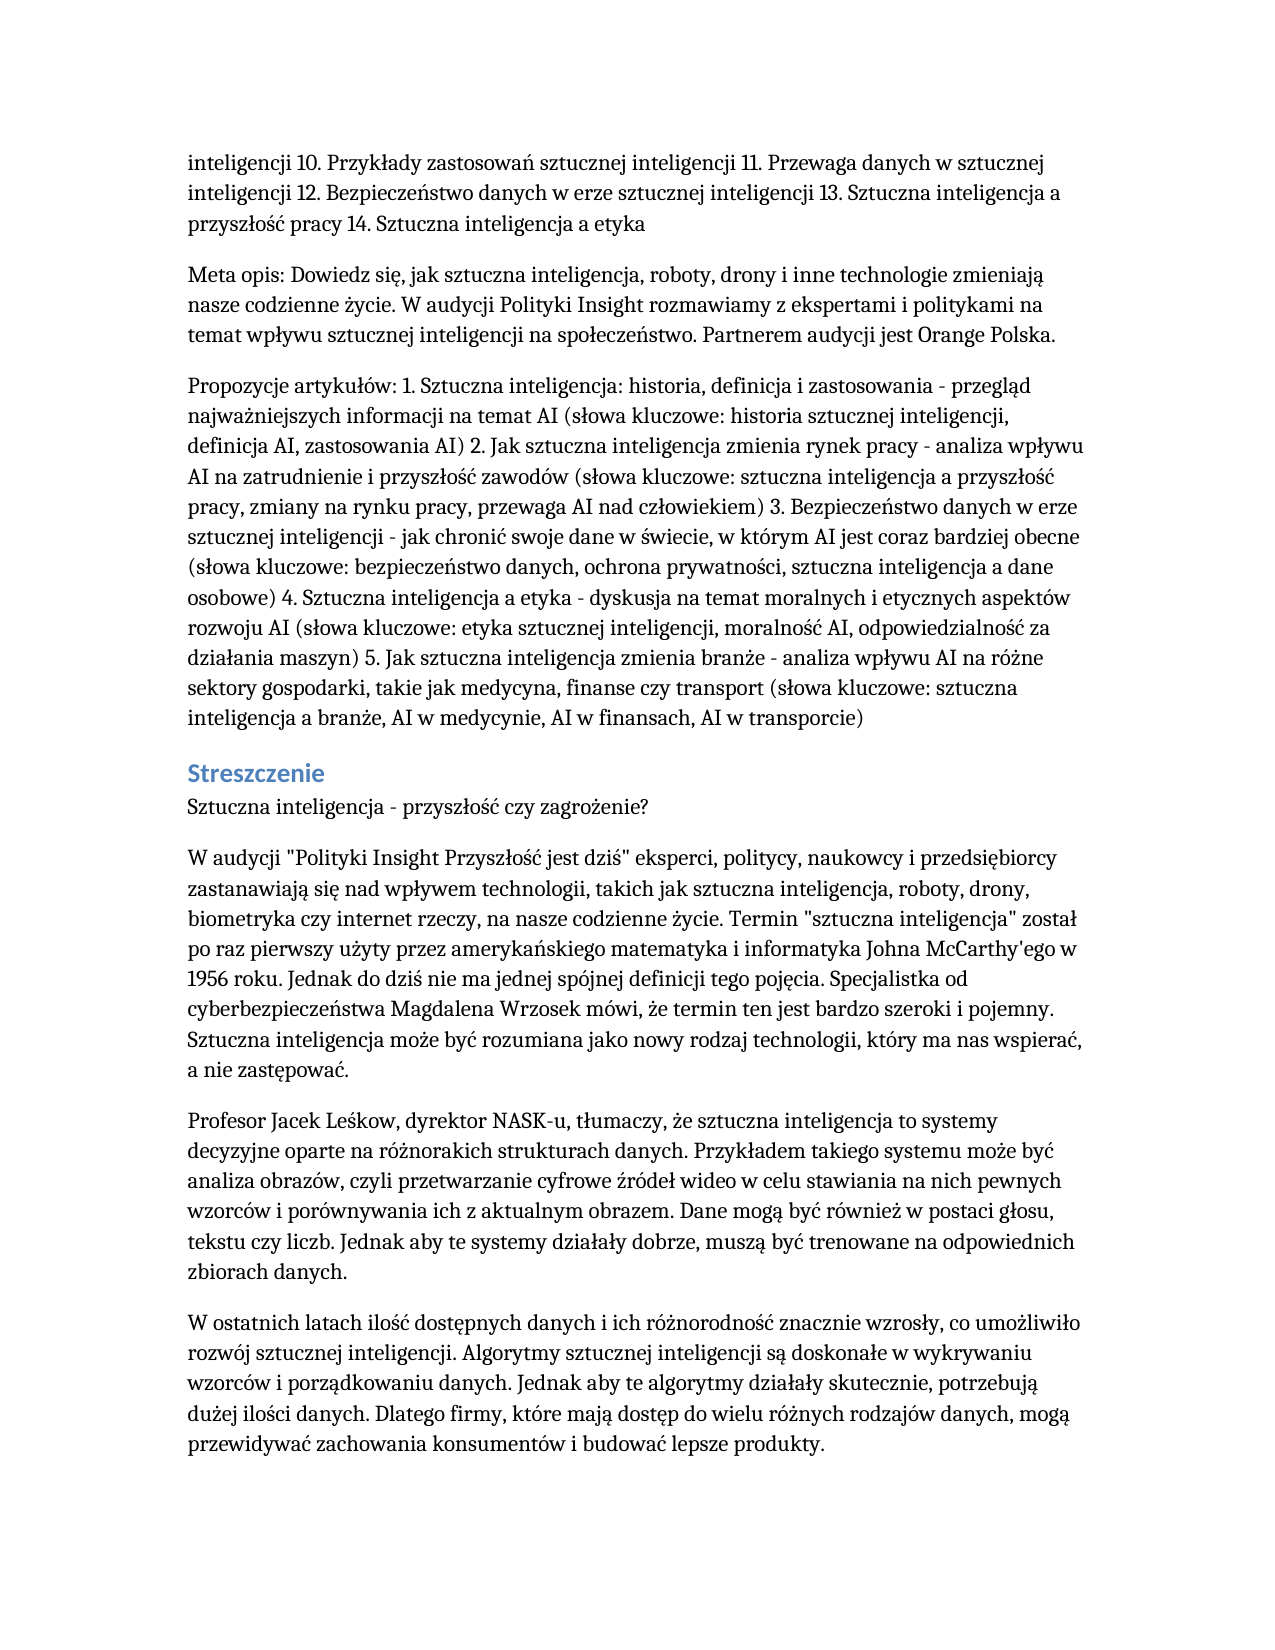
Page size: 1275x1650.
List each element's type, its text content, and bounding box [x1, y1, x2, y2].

text Sztuczna inteligencja - przyszłość czy zagrożenie? [187, 794, 1087, 821]
text W ostatnich latach ilość dostępnych danych i ich różnorodność znacznie wzrosły, co umożliwiło rozwój sztucznej inteligencji. Algorytmy sztucznej inteligencji są doskonałe w wykrywaniu wzorców i porządkowaniu danych. Jednak aby te algorytmy działały skutecznie, potrzebują dużej ilości danych. Dlatego firmy, które mają dostęp do wielu różnych rodzajów danych, mogą przewidywać zachowania konsumentów i budować lepsze produkty. [187, 1310, 1087, 1457]
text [187, 150, 1087, 237]
text Profesor Jacek Leśkow, dyrektor NASK-u, tłumaczy, że sztuczna inteligencja to systemy decyzyjne oparte na różnorakich strukturach danych. Przykładem takiego systemu może być analiza obrazów, czyli przetwarzanie cyfrowe źródeł wideo w celu stawiania na nich pewnych wzorców i porównywania ich z aktualnym obrazem. Dane mogą być również w postaci głosu, tekstu czy liczb. Jednak aby te systemy działały dobrze, muszą być trenowane na odpowiednich zbiorach danych. [187, 1108, 1087, 1285]
text W audycji "Polityki Insight Przyszłość jest dziś" eksperci, politycy, naukowcy i przedsiębiorcy zastanawiają się nad wpływem technologii, takich jak sztuczna inteligencja, roboty, drony, biometryka czy internet rzeczy, na nasze codzienne życie. Termin "sztuczna inteligencja" został po raz pierwszy użyty przez amerykańskiego matematyka i informatyka Johna McCarthy'ego w 1956 roku. Jednak do dziś nie ma jednej spójnej definicji tego pojęcia. Specjalistka od cyberbezpieczeństwa Magdalena Wrzosek mówi, że termin ten jest bardzo szeroki i pojemny. Sztuczna inteligencja może być rozumiana jako nowy rodzaj technologii, który ma nas wspierać, a nie zastępować. [187, 845, 1087, 1083]
subtitle Streszczenie [187, 756, 1087, 789]
text Propozycje artykułów: 1. Sztuczna inteligencja: historia, definicja i zastosowania - przegląd najważniejszych informacji na temat AI (słowa kluczowe: historia sztucznej inteligencji, definicja AI, zastosowania AI) 2. Jak sztuczna inteligencja zmienia rynek pracy - analiza wpływu AI na zatrudnienie i przyszłość zawodów (słowa kluczowe: sztuczna inteligencja a przyszłość pracy, zmiany na rynku pracy, przewaga AI nad człowiekiem) 3. Bezpieczeństwo danych w erze sztucznej inteligencji - jak chronić swoje dane w świecie, w którym AI jest coraz bardziej obecne (słowa kluczowe: bezpieczeństwo danych, ochrona prywatności, sztuczna inteligencja a dane osobowe) 4. Sztuczna inteligencja a etyka - dyskusja na temat moralnych i etycznych aspektów rozwoju AI (słowa kluczowe: etyka sztucznej inteligencji, moralność AI, odpowiedzialność za działania maszyn) 5. Jak sztuczna inteligencja zmienia branże - analiza wpływu AI na różne sektory gospodarki, takie jak medycyna, finanse czy transport (słowa kluczowe: sztuczna inteligencja a branże, AI w medycynie, AI w finansach, AI w transporcie) [187, 373, 1087, 732]
text Meta opis: Dowiedz się, jak sztuczna inteligencja, roboty, drony i inne technologie zmieniają nasze codzienne życie. W audycji Polityki Insight rozmawiamy z ekspertami i politykami na temat wpływu sztucznej inteligencji na społeczeństwo. Partnerem audycji jest Orange Polska. [187, 261, 1087, 348]
